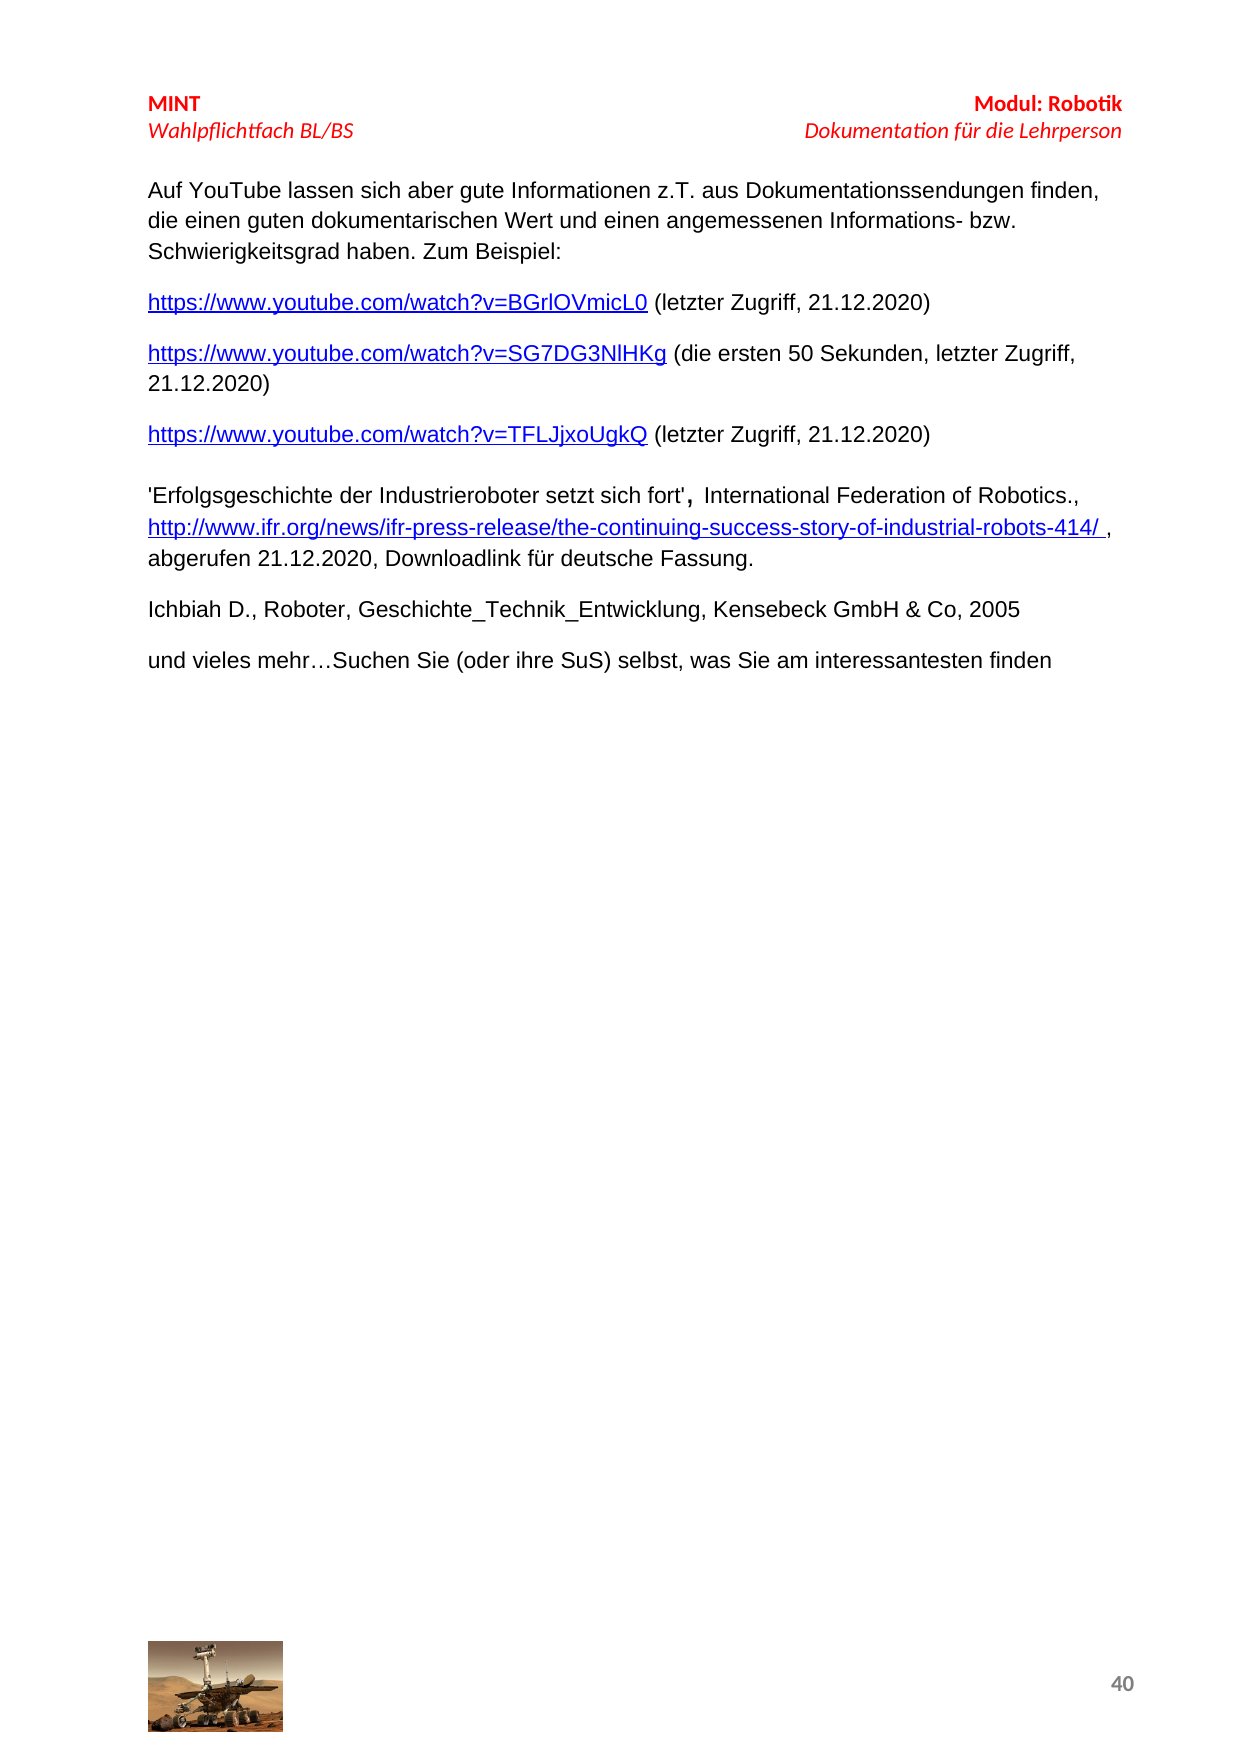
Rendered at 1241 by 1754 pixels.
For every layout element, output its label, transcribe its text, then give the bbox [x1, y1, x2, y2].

text Auf YouTube lassen sich aber gute Informationen z.T. aus Dokumentationssendungen finden, die einen guten dokumentarischen Wert und einen angemessenen Informations- bzw. Schwierigkeitsgrad haben. Zum Beispiel: [148, 177, 1122, 264]
text https://www.youtube.com/watch?v=SG7DG3NlHKg (die ersten 50 Sekunden, letzter Zugriff, 21.12.2020) [148, 340, 1122, 396]
text Ichbiah D., Roboter, Geschichte_Technik_Entwicklung, Kensebeck GmbH & Co, 2005 [148, 596, 1122, 622]
text 'Erfolgsgeschichte der Industrieroboter setzt sich fort', International Federation of Robotics., http://www.ifr.org/news/ifr-press-release/the-continuing-success-story-of-industrial-robots-414/ , abgerufen 21.12.2020, Downloadlink für deutsche Fassung. [148, 472, 1122, 571]
picture [148, 1641, 283, 1732]
text https://www.youtube.com/watch?v=BGrlOVmicL0 (letzter Zugriff, 21.12.2020) [148, 289, 1122, 315]
text https://www.youtube.com/watch?v=TFLJjxoUgkQ (letzter Zugriff, 21.12.2020) [148, 421, 1122, 447]
text und vieles mehr…Suchen Sie (oder ihre SuS) selbst, was Sie am interessantesten finden [148, 647, 1122, 673]
